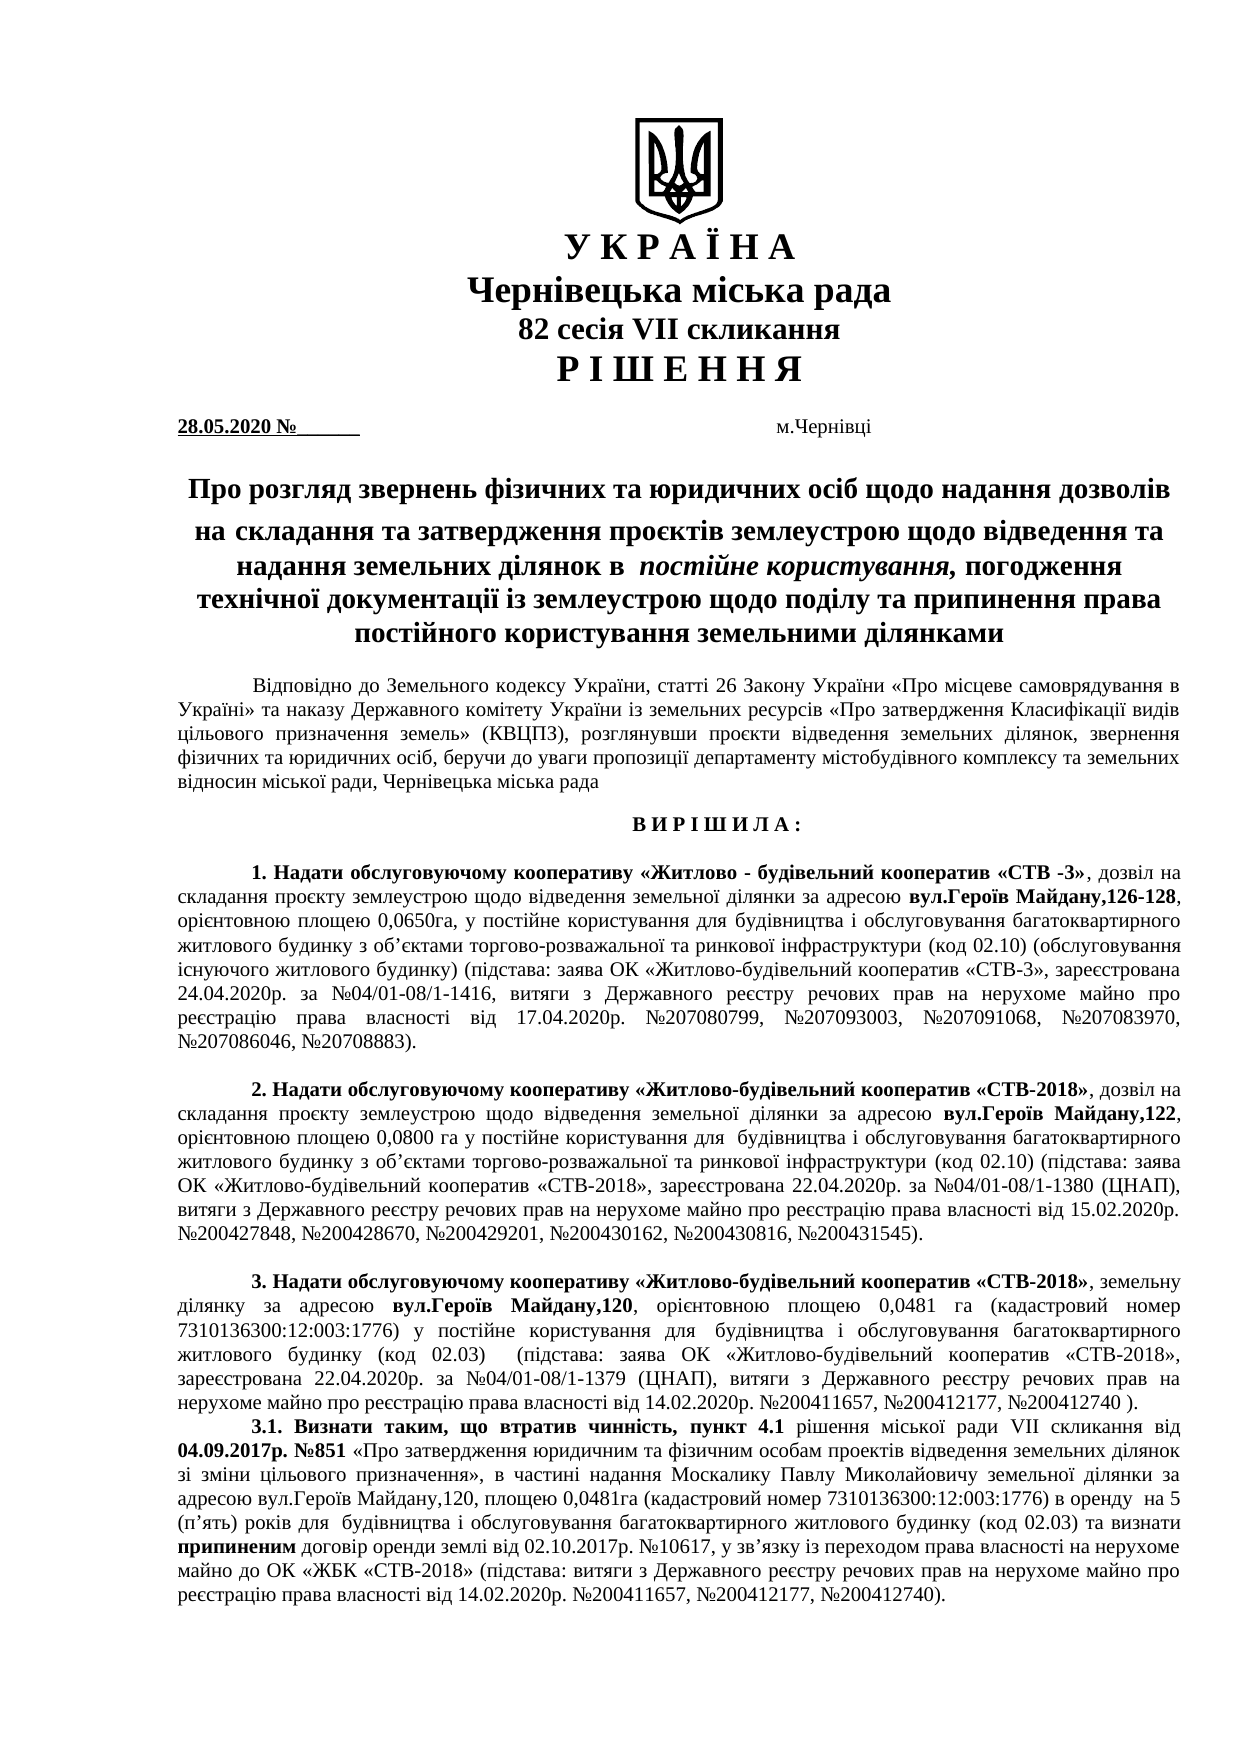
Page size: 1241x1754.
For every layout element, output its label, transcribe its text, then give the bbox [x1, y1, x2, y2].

subtitle Чернівецька міська рада [177, 267, 1181, 311]
text У К Р А Ї Н А [177, 224, 1181, 267]
text Відповідно до Земельного кодексу України, статті 26 Закону України «Про місцеве самоврядування в Україні» та наказу Державного комітету України із земельних ресурсів «Про затвердження Класифікації видів цільового призначення земель» (КВЦПЗ), розглянувши проєкти відведення земельних ділянок, звернення фізичних та юридичних осіб, беручи до уваги пропозиції департаменту містобудівного комплексу та земельних відносин міської ради, Чернівецька міська рада [177, 673, 1181, 793]
subtitle Р І Ш Е Н Н Я [177, 347, 1181, 390]
text 3. Надати обслуговуючому кооперативу «Житлово-будівельний кооператив «СТВ-2018», земельну ділянку за адресою вул.Героїв Майдану,120, орієнтовною площею 0,0481 га (кадастровий номер 7310136300:12:003:1776) у постійне користування для будівництва і обслуговування багатоквартирного житлового будинку (код 02.03) (підстава: заява ОК «Житлово-будівельний кооператив «СТВ-2018», зареєстрована 22.04.2020р. за №04/01-08/1-1379 (ЦНАП), витяги з Державного реєстру речових прав на нерухоме майно про реєстрацію права власності від 14.02.2020р. №200411657, №200412177, №200412740 ). [177, 1269, 1181, 1414]
text 28.05.2020 №______ м.Чернівці [177, 414, 1181, 438]
text 1. Надати обслуговуючому кооперативу «Житлово - будівельний кооператив «СТВ -3», дозвіл на складання проєкту землеустрою щодо відведення земельної ділянки за адресою вул.Героїв Майдану,126-128, орієнтовною площею 0,0650га, у постійне користування для будівництва і обслуговування багатоквартирного житлового будинку з об’єктами торгово-розважальної та ринкової інфраструктури (код 02.10) (обслуговування існуючого житлового будинку) (підстава: заява ОК «Житлово-будівельний кооператив «СТВ-3», зареєстрована 24.04.2020р. за №04/01-08/1-1416, витяги з Державного реєстру речових прав на нерухоме майно про реєстрацію права власності від 17.04.2020р. №207080799, №207093003, №207091068, №207083970, №207086046, №20708883). [177, 860, 1181, 1053]
text 82 сесія VІІ скликання [177, 311, 1181, 347]
text 2. Надати обслуговуючому кооперативу «Житлово-будівельний кооператив «СТВ-2018», дозвіл на складання проєкту землеустрою щодо відведення земельної ділянки за адресою вул.Героїв Майдану,122, орієнтовною площею 0,0800 га у постійне користування для будівництва і обслуговування багатоквартирного житлового будинку з об’єктами торгово-розважальної та ринкової інфраструктури (код 02.10) (підстава: заява ОК «Житлово-будівельний кооператив «СТВ-2018», зареєстрована 22.04.2020р. за №04/01-08/1-1380 (ЦНАП), витяги з Державного реєстру речових прав на нерухоме майно про реєстрацію права власності від 15.02.2020р. №200427848, №200428670, №200429201, №200430162, №200430816, №200431545). [177, 1149, 1181, 1245]
text 3.1. Визнати таким, що втратив чинність, пункт 4.1 рішення міської ради VІІ скликання від 04.09.2017р. №851 «Про затвердження юридичним та фізичним особам проектів відведення земельних ділянок зі зміни цільового призначення», в частині надання Москалику Павлу Миколайовичу земельної ділянки за адресою вул.Героїв Майдану,120, площею 0,0481га (кадастровий номер 7310136300:12:003:1776) в оренду на 5 (п’ять) років для будівництва і обслуговування багатоквартирного житлового будинку (код 02.03) та визнати припиненим договір оренди землі від 02.10.2017р. №10617, у зв’язку із переходом права власності на нерухоме майно до ОК «ЖБК «СТВ-2018» (підстава: витяги з Державного реєстру речових прав на нерухоме майно про реєстрацію права власності від 14.02.2020р. №200411657, №200412177, №200412740). [177, 1414, 1181, 1606]
text В И Р І Ш И Л А : [177, 812, 1181, 836]
text 2. Надати обслуговуючому кооперативу «Житлово-будівельний кооператив «СТВ-2018», дозвіл на складання проєкту землеустрою щодо відведення земельної ділянки за адресою вул.Героїв Майдану,122, орієнтовною площею 0,0800 га у постійне користування для будівництва і обслуговування багатоквартирного житлового будинку з об’єктами торгово-розважальної та ринкової інфраструктури (код 02.10) (підстава: заява ОК «Житлово-будівельний кооператив «СТВ-2018», зареєстрована 22.04.2020р. за №04/01-08/1-1380 (ЦНАП), витяги з Державного реєстру речових прав на нерухоме майно про реєстрацію права власності від 15.02.2020р. №200427848, №200428670, №200429201, №200430162, №200430816, №200431545). [177, 1077, 1181, 1149]
text Про розгляд звернень фізичних та юридичних осіб щодо надання дозволів на складання та затвердження проєктів землеустрою щодо відведення та надання земельних ділянок в постійне користування, погодження технічної документації із землеустрою щодо поділу та припинення права постійного користування земельними ділянками [177, 471, 1181, 649]
